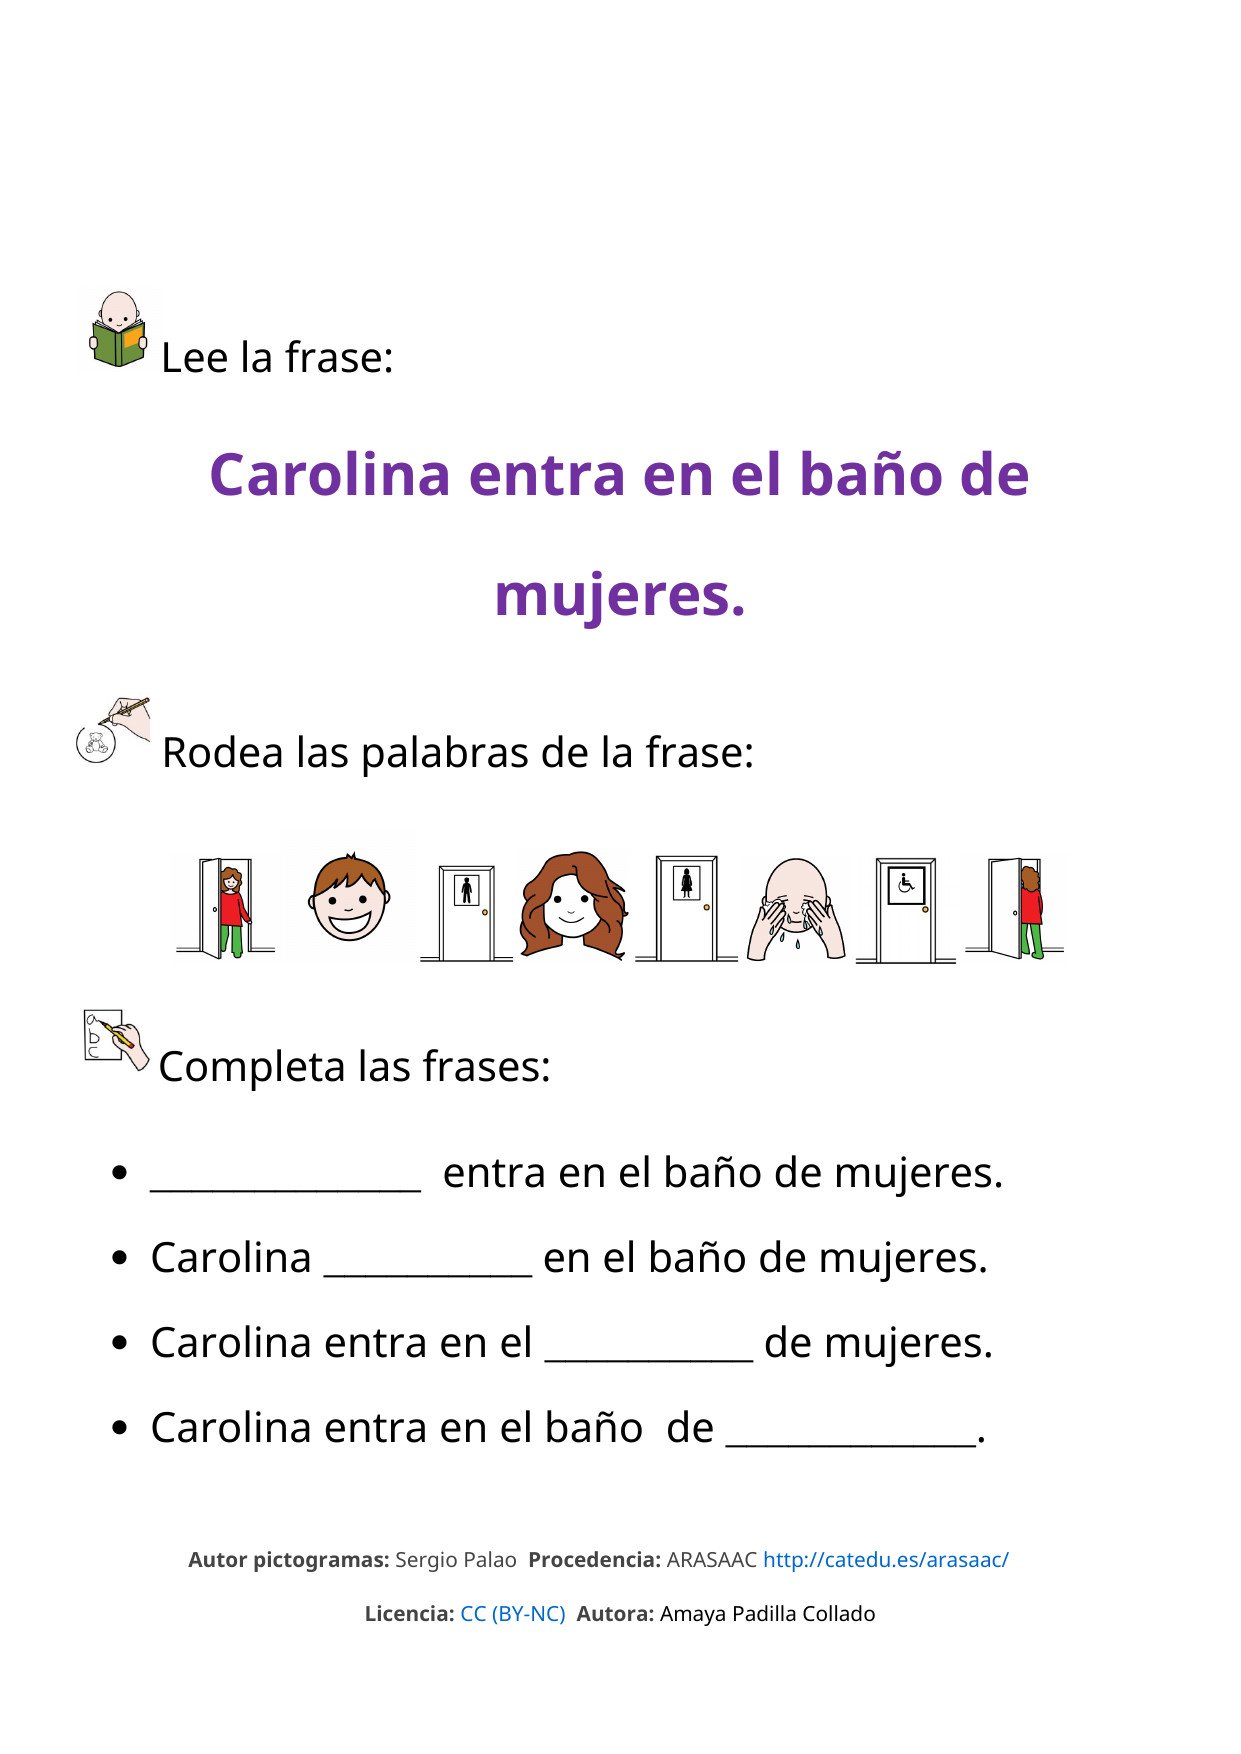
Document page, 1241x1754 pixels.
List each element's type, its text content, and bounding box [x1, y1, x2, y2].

text Rodea las palabras de la frase: [75, 692, 1165, 780]
list Carolina entra en el baño de ____________. [112, 1398, 1165, 1455]
text Lee la frase: [75, 287, 1165, 384]
text Carolina entra en el baño de mujeres. [75, 433, 1165, 632]
list Carolina __________ en el baño de mujeres. [112, 1228, 1165, 1285]
list Carolina entra en el __________ de mujeres. [112, 1313, 1165, 1370]
picture [75, 692, 151, 768]
picture [170, 828, 1070, 964]
list _____________ entra en el baño de mujeres. [112, 1143, 1165, 1199]
picture [75, 286, 161, 372]
picture [75, 998, 158, 1082]
text Completa las frases: [75, 999, 1165, 1094]
